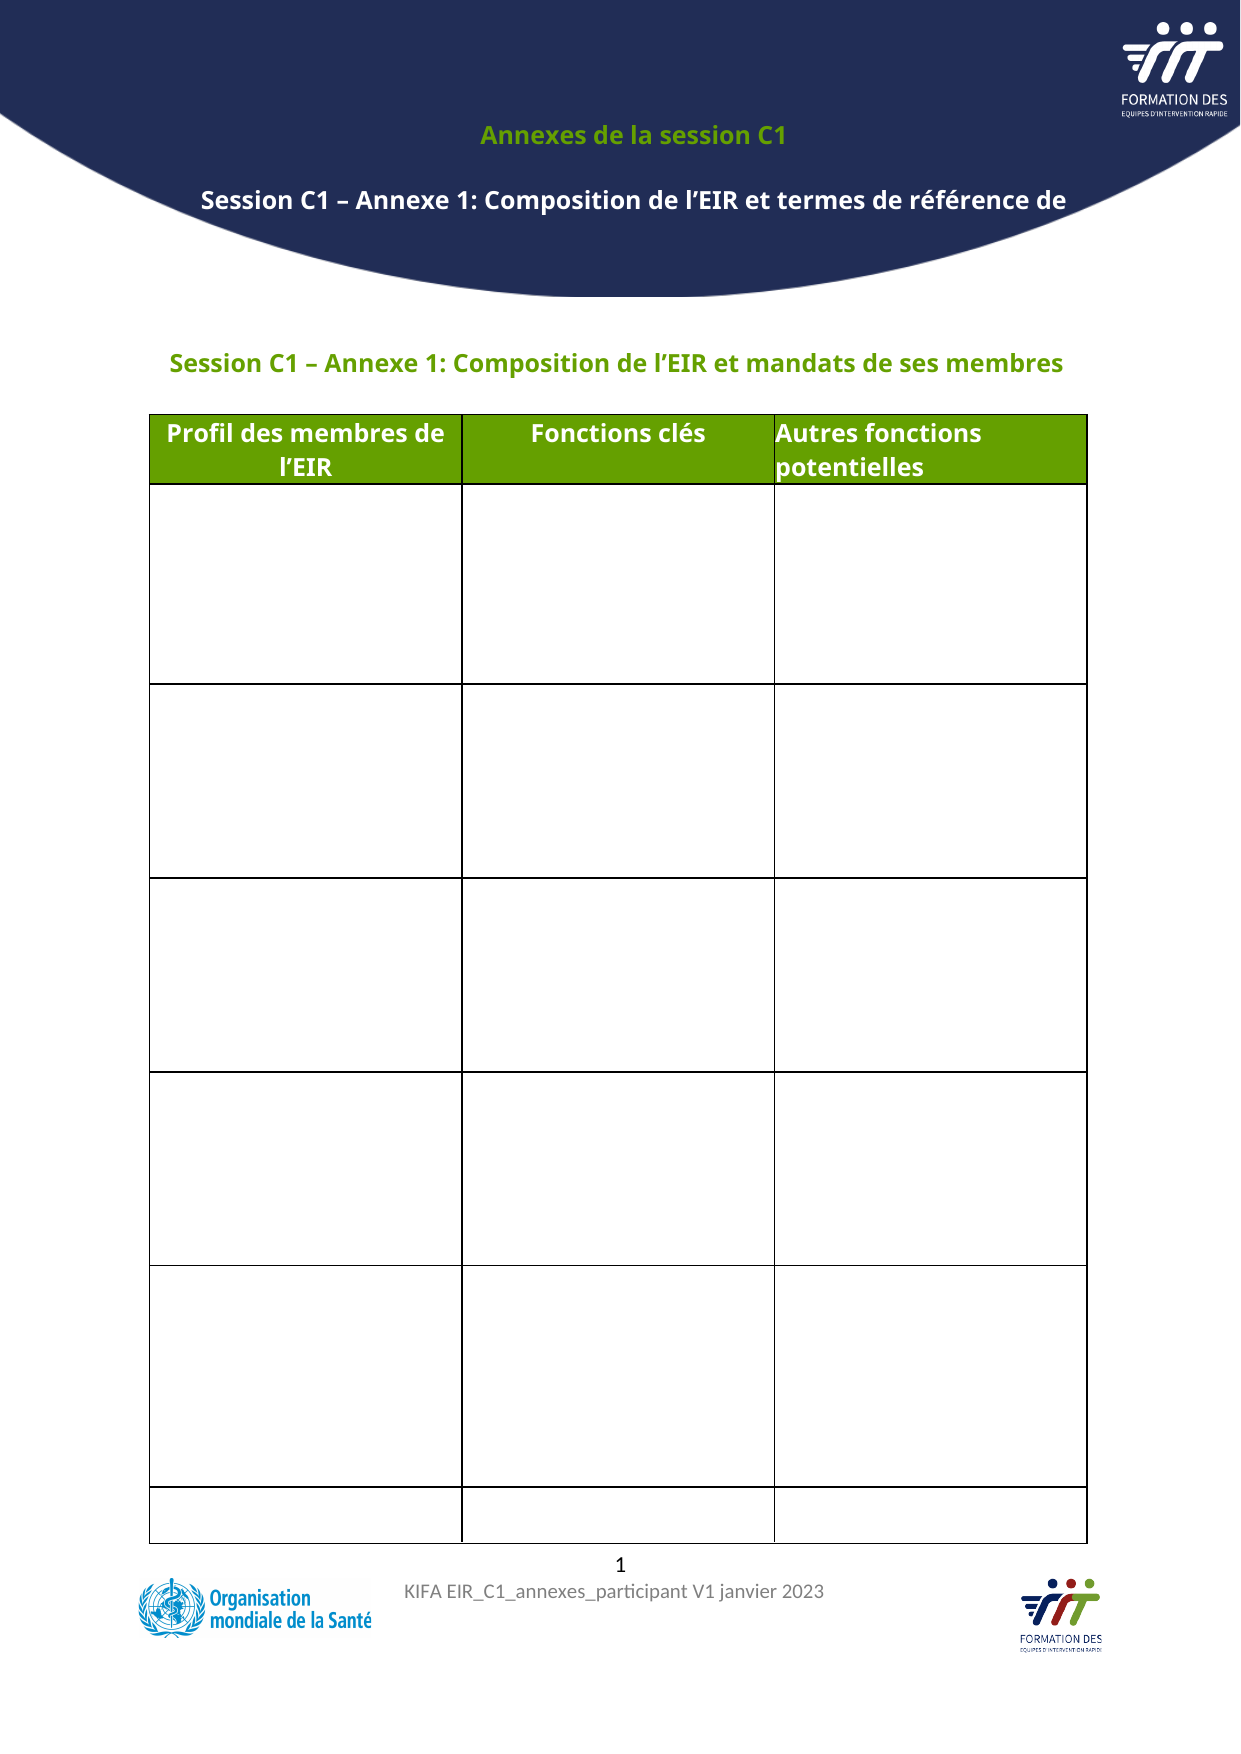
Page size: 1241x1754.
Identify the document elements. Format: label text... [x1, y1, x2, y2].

picture [1121, 21, 1228, 118]
table_cell [775, 879, 1086, 1071]
picture [138, 1578, 372, 1638]
table_cell [463, 1488, 774, 1542]
table_cell [775, 685, 1086, 877]
table_cell [463, 879, 774, 1071]
text Session C1 – Annexe 1: Composition de l’EIR et mandats de ses membres [150, 346, 1090, 379]
table_cell [150, 685, 461, 877]
table_cell [150, 1266, 461, 1486]
table_cell [775, 1488, 1086, 1542]
table_cell [150, 1073, 461, 1265]
table_cell [463, 485, 774, 683]
table_header Fonctions clés [463, 415, 774, 483]
table_cell [775, 1073, 1086, 1265]
table_header Profil des membres de l’EIR [150, 415, 461, 483]
table_cell [150, 1488, 461, 1542]
table_cell [463, 1073, 774, 1265]
table_cell [463, 1266, 774, 1486]
table_cell [775, 485, 1086, 683]
table_cell [150, 485, 461, 683]
table_header Autres fonctions potentielles [775, 415, 1086, 483]
table_cell [150, 879, 461, 1071]
picture [1020, 1578, 1102, 1653]
table_cell [775, 1266, 1086, 1486]
table_cell [463, 685, 774, 877]
